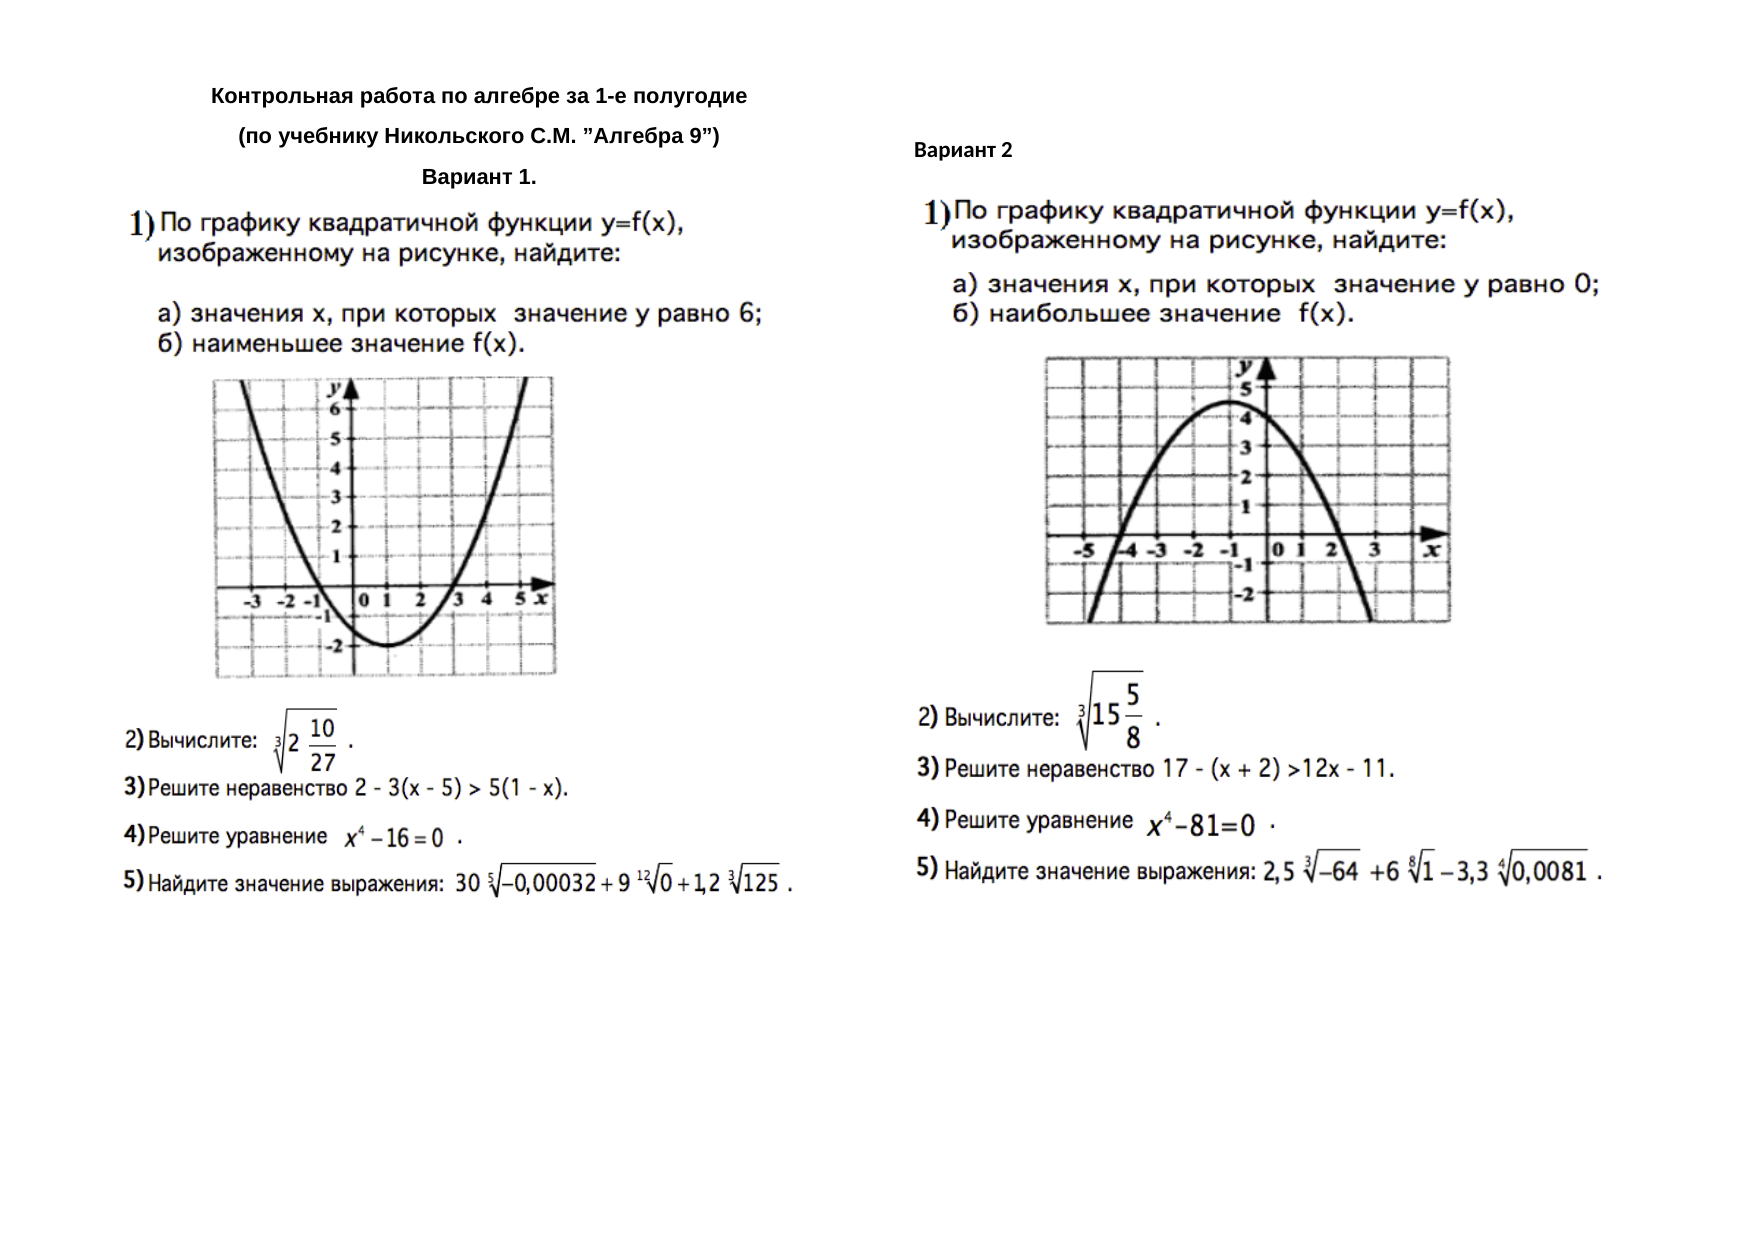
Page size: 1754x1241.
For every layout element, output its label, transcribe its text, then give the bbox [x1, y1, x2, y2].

picture [913, 188, 1605, 639]
text Вариант 2 [914, 136, 1636, 164]
picture [118, 701, 800, 906]
picture [913, 663, 1608, 895]
picture [118, 205, 774, 686]
text Вариант 1. [118, 164, 840, 189]
text (по учебнику Никольского С.М. ”Алгебра 9”) [118, 123, 840, 149]
text Контрольная работа по алгебре за 1-е полугодие [118, 83, 840, 108]
